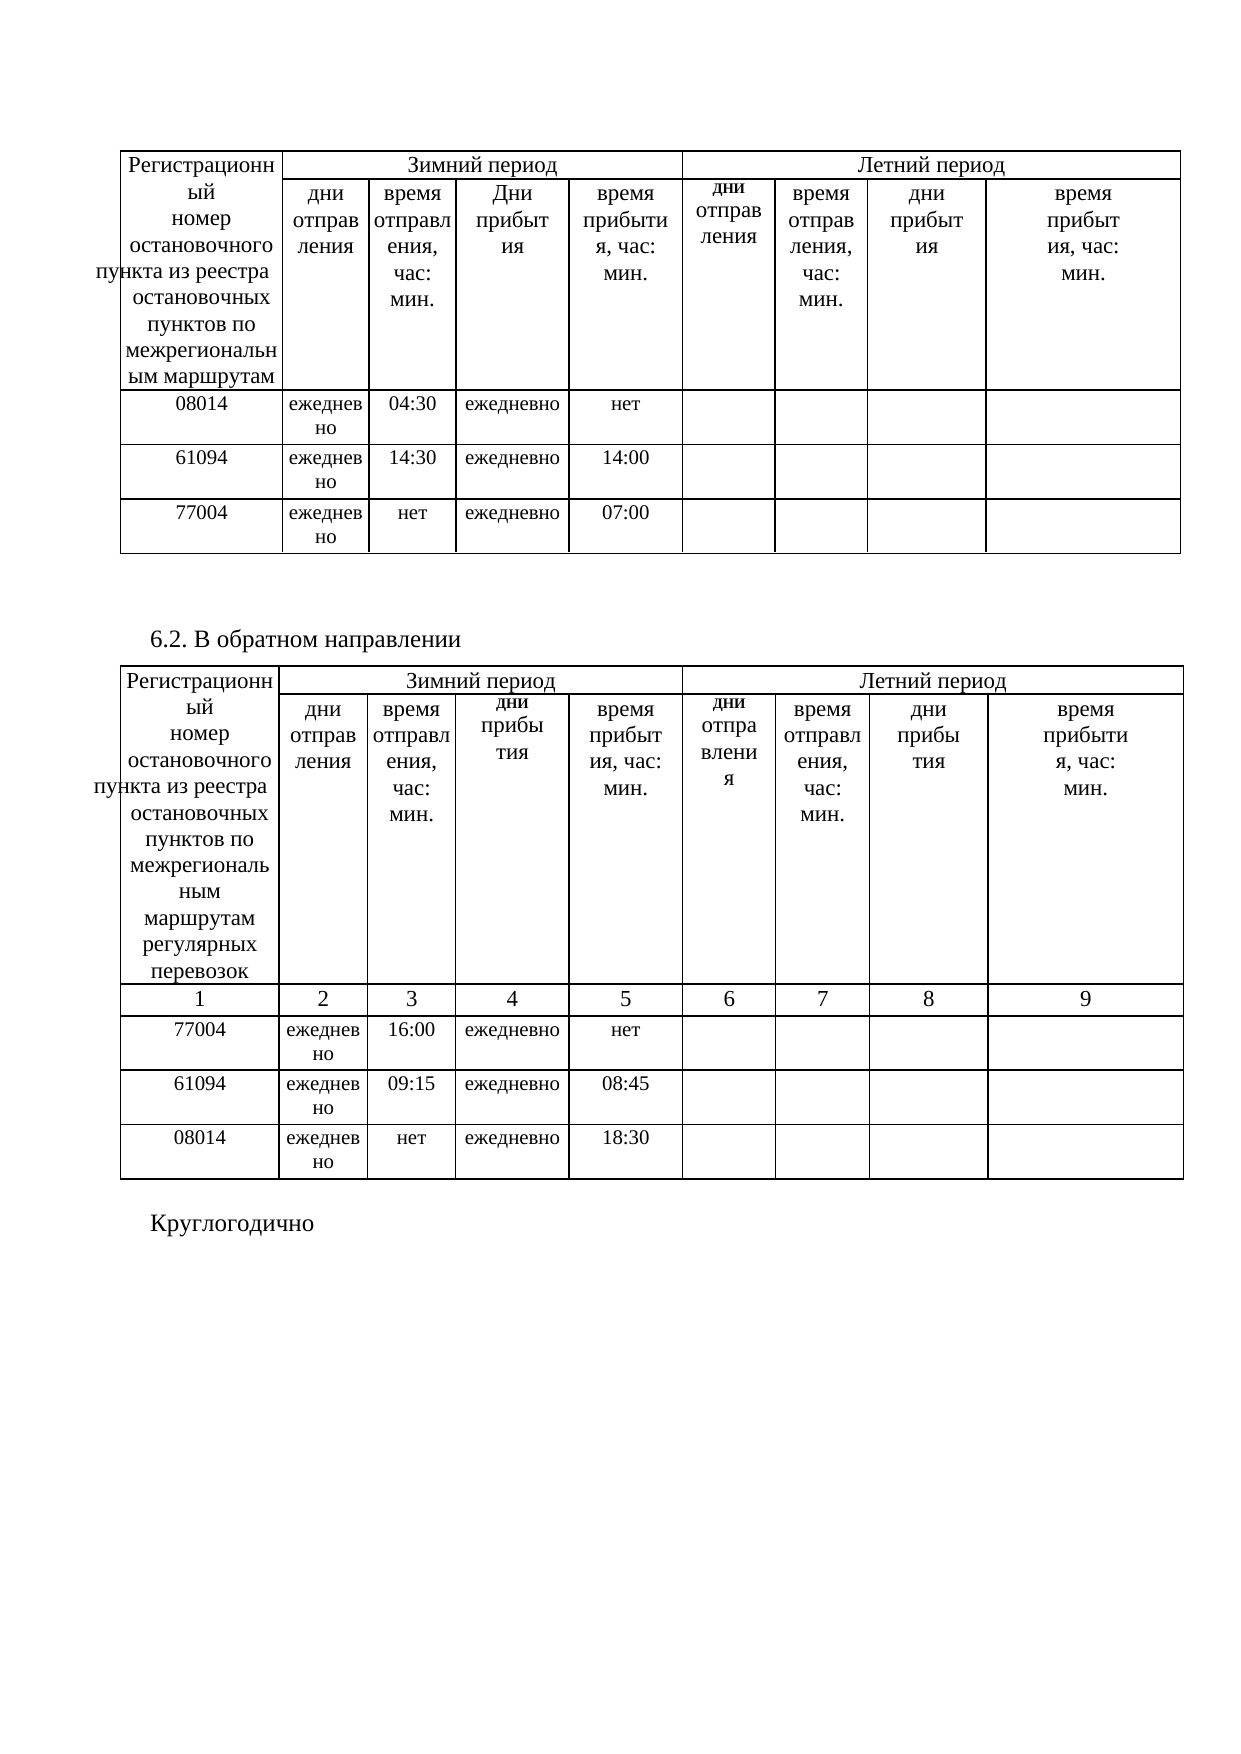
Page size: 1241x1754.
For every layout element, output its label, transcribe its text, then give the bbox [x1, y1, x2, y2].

table_cell [868, 500, 985, 552]
table_cell время отправл ения, час: мин. [368, 695, 455, 983]
table_cell ежедневно [283, 500, 368, 552]
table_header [121, 152, 282, 389]
table_cell 1 [121, 985, 278, 1015]
table_cell 14:30 [370, 445, 455, 498]
table_cell дни отправ ления [280, 695, 367, 983]
table_cell ДНИ отпра влени я [683, 695, 775, 983]
table_cell [989, 1071, 1183, 1124]
table_cell [776, 1125, 869, 1178]
text Круглогодично [150, 1208, 1090, 1237]
table_cell дни отправ ления [283, 180, 368, 389]
table_cell [989, 1125, 1183, 1178]
table_cell [683, 1017, 775, 1069]
table_cell нет [368, 1125, 455, 1178]
table_cell время прибыт ия, час: мин. [570, 695, 682, 983]
table_cell 61094 [121, 1071, 278, 1124]
table_cell 5 [570, 985, 682, 1015]
table_cell [776, 500, 867, 552]
table_cell нет [570, 391, 682, 444]
table_cell время прибыти я, час: мин. [570, 180, 682, 389]
table_cell 77004 [121, 500, 282, 552]
table_cell 61094 [121, 445, 282, 498]
table_cell ДНИ отправ ления [683, 180, 774, 389]
table_cell 77004 [121, 1017, 278, 1069]
table_cell 08014 [121, 391, 282, 444]
table_cell [987, 391, 1180, 444]
table_cell время отправ ления, час: мин. [776, 180, 867, 389]
table_cell 18:30 [570, 1125, 682, 1178]
table_cell [776, 1071, 869, 1124]
table_cell 6 [683, 985, 775, 1015]
table_cell 09:15 [368, 1071, 455, 1124]
table_cell [683, 391, 774, 444]
table_cell 08014 [121, 1125, 278, 1178]
table_cell Дни прибыт ия [457, 180, 568, 389]
table_cell 4 [456, 985, 568, 1015]
table_cell ежедневно [456, 1017, 568, 1069]
table_cell [776, 391, 867, 444]
table_cell ежедневно [280, 1071, 367, 1124]
table_cell 07:00 [570, 500, 682, 552]
table_cell 14:00 [570, 445, 682, 498]
table_cell 3 [368, 985, 455, 1015]
table_cell [868, 391, 985, 444]
table_cell [683, 1071, 775, 1124]
table_cell время прибыти я, час: мин. [989, 695, 1183, 983]
table_cell время прибыт ия, час: мин. [987, 180, 1180, 389]
table_cell [683, 445, 774, 498]
table_header Летний период [683, 667, 1183, 693]
table_cell ежедневно [283, 445, 368, 498]
table_cell ежедневно [456, 1071, 568, 1124]
table_cell 08:45 [570, 1071, 682, 1124]
table_cell [989, 1017, 1183, 1069]
table_cell ежедневно [280, 1017, 367, 1069]
table_cell ДНИ прибы тия [456, 695, 568, 983]
table_cell [987, 445, 1180, 498]
table_cell [987, 500, 1180, 552]
table_cell [868, 445, 985, 498]
table_cell ежедневно [283, 391, 368, 444]
table_cell [776, 1017, 869, 1069]
table_cell [683, 1125, 775, 1178]
table_cell дни прибы тия [870, 695, 987, 983]
table_cell [870, 1071, 987, 1124]
table_cell [683, 500, 774, 552]
table_cell [870, 1125, 987, 1178]
table_cell 9 [989, 985, 1183, 1015]
table_cell ежедневно [457, 500, 568, 552]
table_cell [870, 1017, 987, 1069]
table_cell время отправл ения, час: мин. [776, 695, 869, 983]
table_cell ежедневно [457, 391, 568, 444]
table_cell ежедневно [280, 1125, 367, 1178]
table_cell [776, 445, 867, 498]
table_header Зимний период [283, 152, 682, 178]
table_cell 04:30 [370, 391, 455, 444]
table_cell нет [570, 1017, 682, 1069]
table_cell время отправл ения, час: мин. [370, 180, 455, 389]
table_cell 7 [776, 985, 869, 1015]
table_cell 8 [870, 985, 987, 1015]
table_cell дни прибыт ия [868, 180, 985, 389]
table_header Зимний период [280, 667, 682, 693]
table_cell 2 [280, 985, 367, 1015]
table_cell ежедневно [456, 1125, 568, 1178]
text 6.2. В обратном направлении [150, 624, 1090, 653]
table_cell нет [370, 500, 455, 552]
table_header Регистрационный номер остановочного пункта из реестра остановочных пунктов по межрегиональным маршрутам регулярных перевозок [121, 667, 278, 983]
table_header Летний период [683, 152, 1180, 178]
table_cell ежедневно [457, 445, 568, 498]
table_cell 16:00 [368, 1017, 455, 1069]
